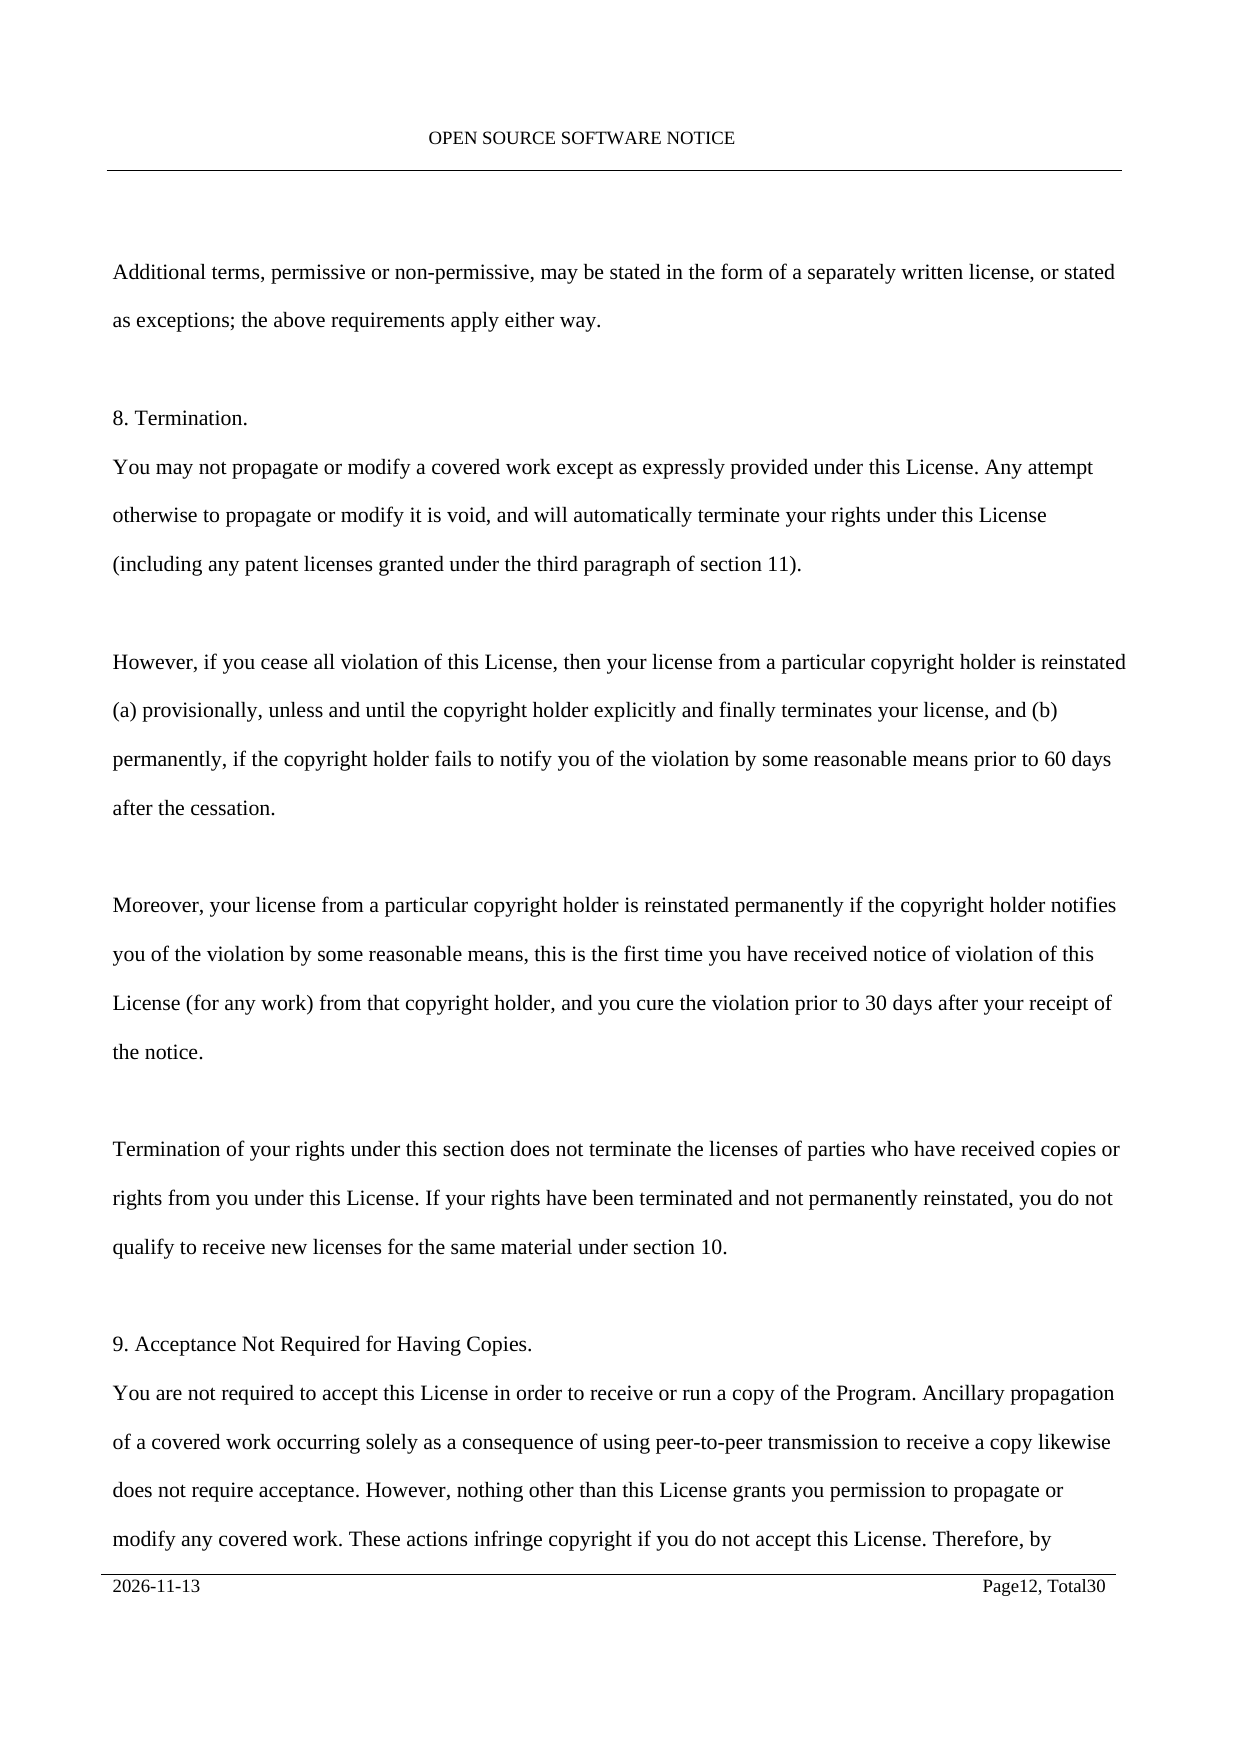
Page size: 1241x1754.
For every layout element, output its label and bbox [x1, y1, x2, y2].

text [112, 206, 1128, 1555]
